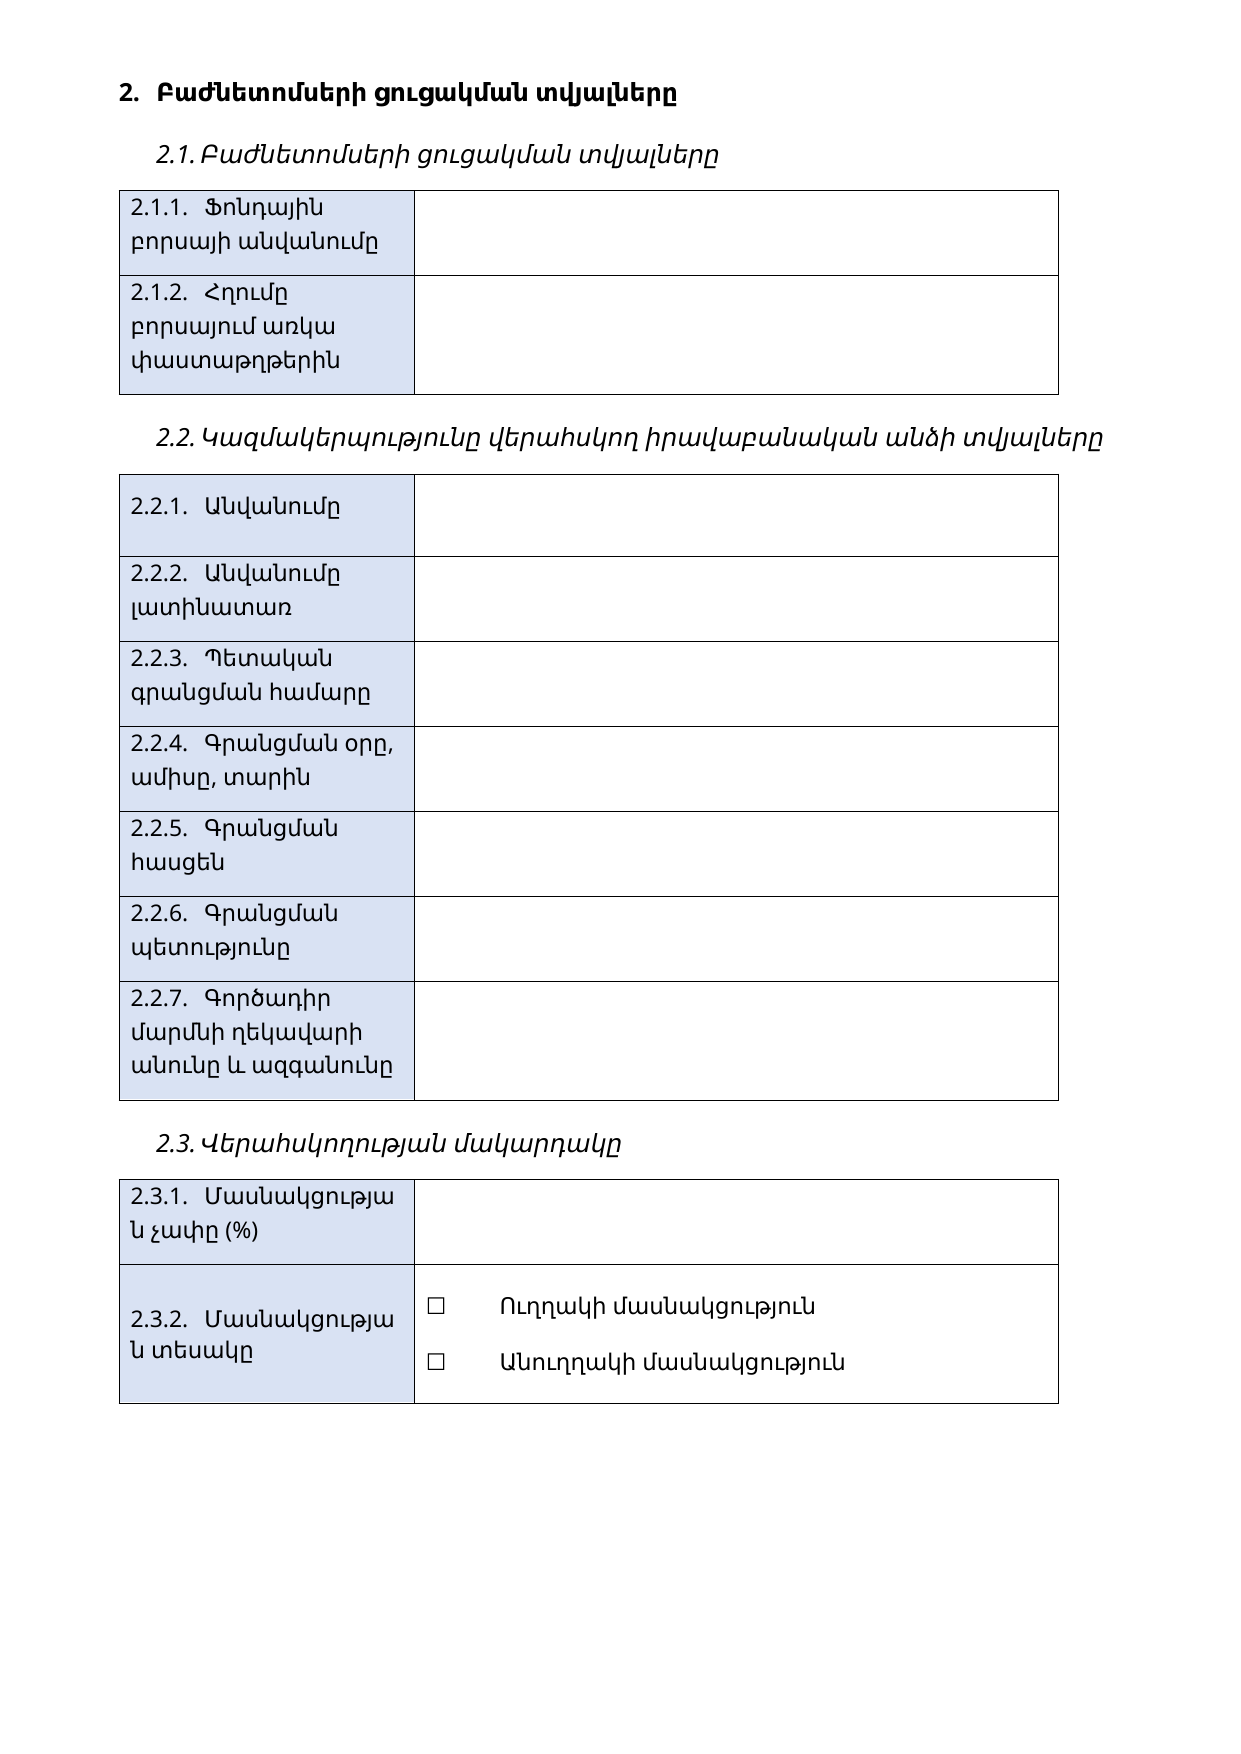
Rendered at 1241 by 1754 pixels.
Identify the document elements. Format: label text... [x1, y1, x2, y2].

table_header [415, 475, 1058, 556]
table_header [415, 1180, 1058, 1264]
table_header [415, 191, 1058, 275]
table_cell Անվանումը լատինատառ [120, 557, 414, 641]
list Բաժնետոմսերի ցուցակման տվյալները [118, 75, 1171, 109]
table_header Ֆոնդային բորսայի անվանումը [120, 191, 414, 275]
table_cell Գործադիր մարմնի ղեկավարի անունը և ազգանունը [120, 982, 414, 1099]
table_cell [415, 276, 1058, 394]
table_cell Հղումը բորսայում առկա փաստաթղթերին [120, 276, 414, 394]
table_cell ☐ Ուղղակի մասնակցություն ☐ Անուղղակի մասնակցություն [415, 1265, 1058, 1402]
table_cell Պետական գրանցման համարը [120, 642, 414, 726]
table_cell [415, 727, 1058, 811]
table_cell [415, 557, 1058, 641]
table_header Մասնակցության չափը (%) [120, 1180, 414, 1264]
table_cell [415, 642, 1058, 726]
list Վերահսկողության մակարդակը [156, 1126, 1171, 1159]
table_header Անվանումը [120, 475, 414, 556]
table_cell [415, 812, 1058, 896]
table_cell Գրանցման օրը, ամիսը, տարին [120, 727, 414, 811]
table_cell [415, 982, 1058, 1099]
table_cell [415, 897, 1058, 981]
table_cell Մասնակցության տեսակը [120, 1265, 414, 1402]
list Բաժնետոմսերի ցուցակման տվյալները [156, 137, 1171, 171]
table_cell Գրանցման պետությունը [120, 897, 414, 981]
list Կազմակերպությունը վերահսկող իրավաբանական անձի տվյալները [156, 420, 1171, 454]
table_cell Գրանցման հասցեն [120, 812, 414, 896]
